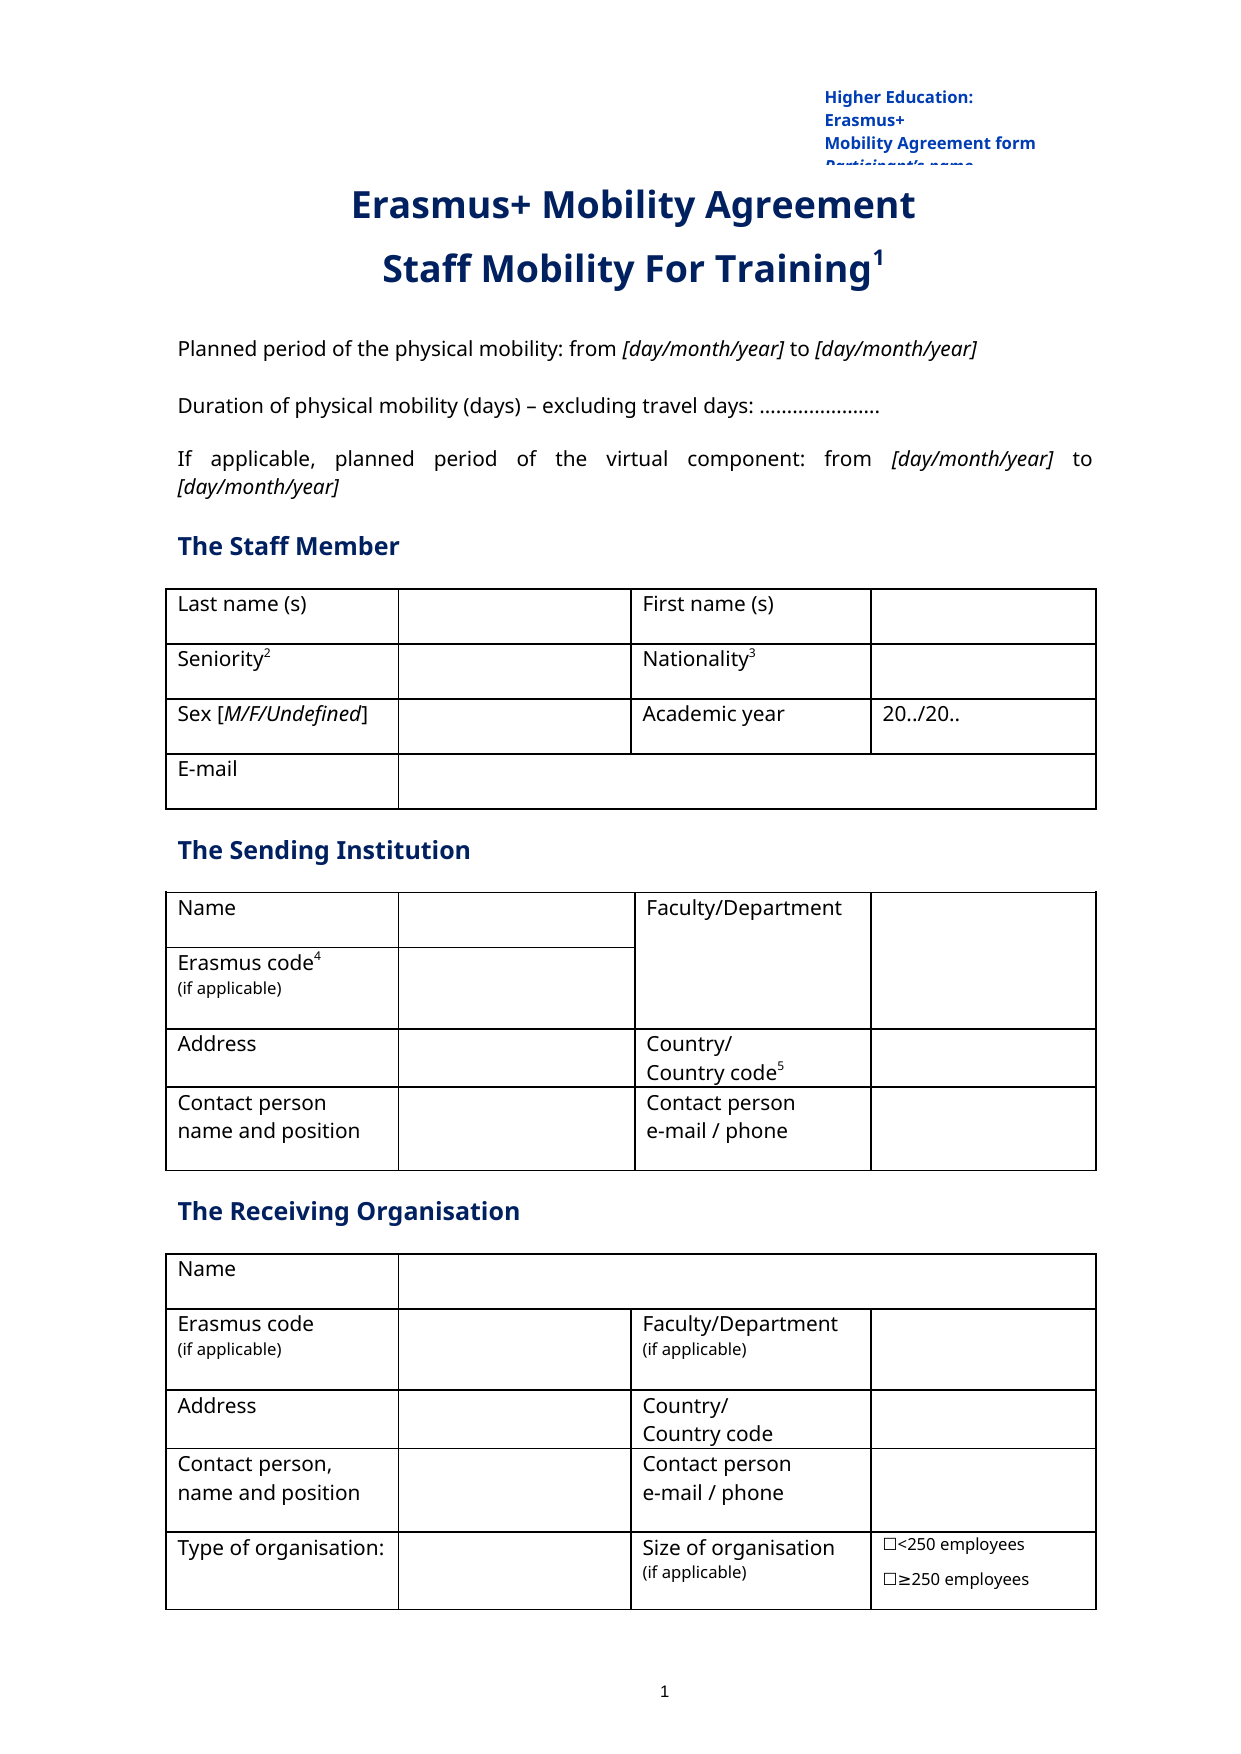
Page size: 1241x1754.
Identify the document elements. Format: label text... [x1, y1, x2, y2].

table_cell [872, 1030, 1095, 1086]
table_cell [399, 1391, 630, 1448]
text The Sending Institution [177, 832, 1196, 866]
table_cell [399, 1449, 630, 1531]
table_cell Nationality [632, 645, 870, 698]
table_cell [399, 1310, 630, 1389]
table_cell [399, 1088, 634, 1170]
text If applicable, planned period of the virtual component: from [day/month/year] to [day/month/year] [177, 444, 1092, 501]
text Staff Mobility For Training [177, 242, 1089, 293]
table_cell Country/ Country code [636, 1030, 870, 1086]
table_header Last name (s) [167, 590, 398, 643]
table_cell [872, 1391, 1095, 1448]
table_cell [399, 755, 1095, 808]
table_cell Type of organisation: [167, 1533, 398, 1609]
table_cell E-mail [167, 755, 398, 808]
text Erasmus+ Mobility Agreement [177, 179, 1089, 230]
table_header Name [167, 893, 398, 946]
table_header Name [167, 1255, 398, 1308]
table_header [872, 590, 1095, 643]
table_cell [399, 1030, 634, 1086]
table_cell [399, 700, 630, 753]
table_header [399, 893, 634, 946]
table_cell Erasmus code (if applicable) [167, 948, 398, 1028]
table_cell Academic year [632, 700, 870, 753]
table_cell Address [167, 1391, 398, 1448]
table_header [399, 590, 630, 643]
table_cell [399, 645, 630, 698]
text Duration of physical mobility (days) – excluding travel days: …………………. [177, 391, 1092, 419]
table_cell Contact person name and position [167, 1088, 398, 1170]
table_cell Erasmus code (if applicable) [167, 1310, 398, 1389]
table_cell Seniority [167, 645, 398, 698]
table_cell 20../20.. [872, 700, 1095, 753]
table_cell Contact person, name and position [167, 1449, 398, 1531]
table_cell [399, 1533, 630, 1609]
text The Receiving Organisation [177, 1194, 1196, 1228]
table_cell Faculty/Department (if applicable) [632, 1310, 870, 1389]
table_cell Contact person e-mail / phone [632, 1449, 870, 1531]
table_cell [872, 1088, 1095, 1170]
table_header [399, 1255, 1095, 1308]
table_cell Sex [M/F/Undefined] [167, 700, 398, 753]
table_cell [872, 1310, 1095, 1389]
table_header First name (s) [632, 590, 870, 643]
table_cell [399, 948, 634, 1028]
text Planned period of the physical mobility: from [day/month/year] to [day/month/year] [177, 334, 1092, 363]
table_cell [872, 645, 1095, 698]
table_cell Address [167, 1030, 398, 1086]
text The Staff Member [177, 529, 1196, 563]
table_cell Size of organisation (if applicable) [632, 1533, 870, 1609]
table_header [872, 893, 1095, 1028]
table_cell Country/ Country code [632, 1391, 870, 1448]
table_cell <250 employees ≥250 employees [872, 1533, 1095, 1609]
table_header Faculty/Department [636, 893, 870, 1028]
table_cell Contact person e-mail / phone [636, 1088, 870, 1170]
table_cell [872, 1449, 1095, 1531]
